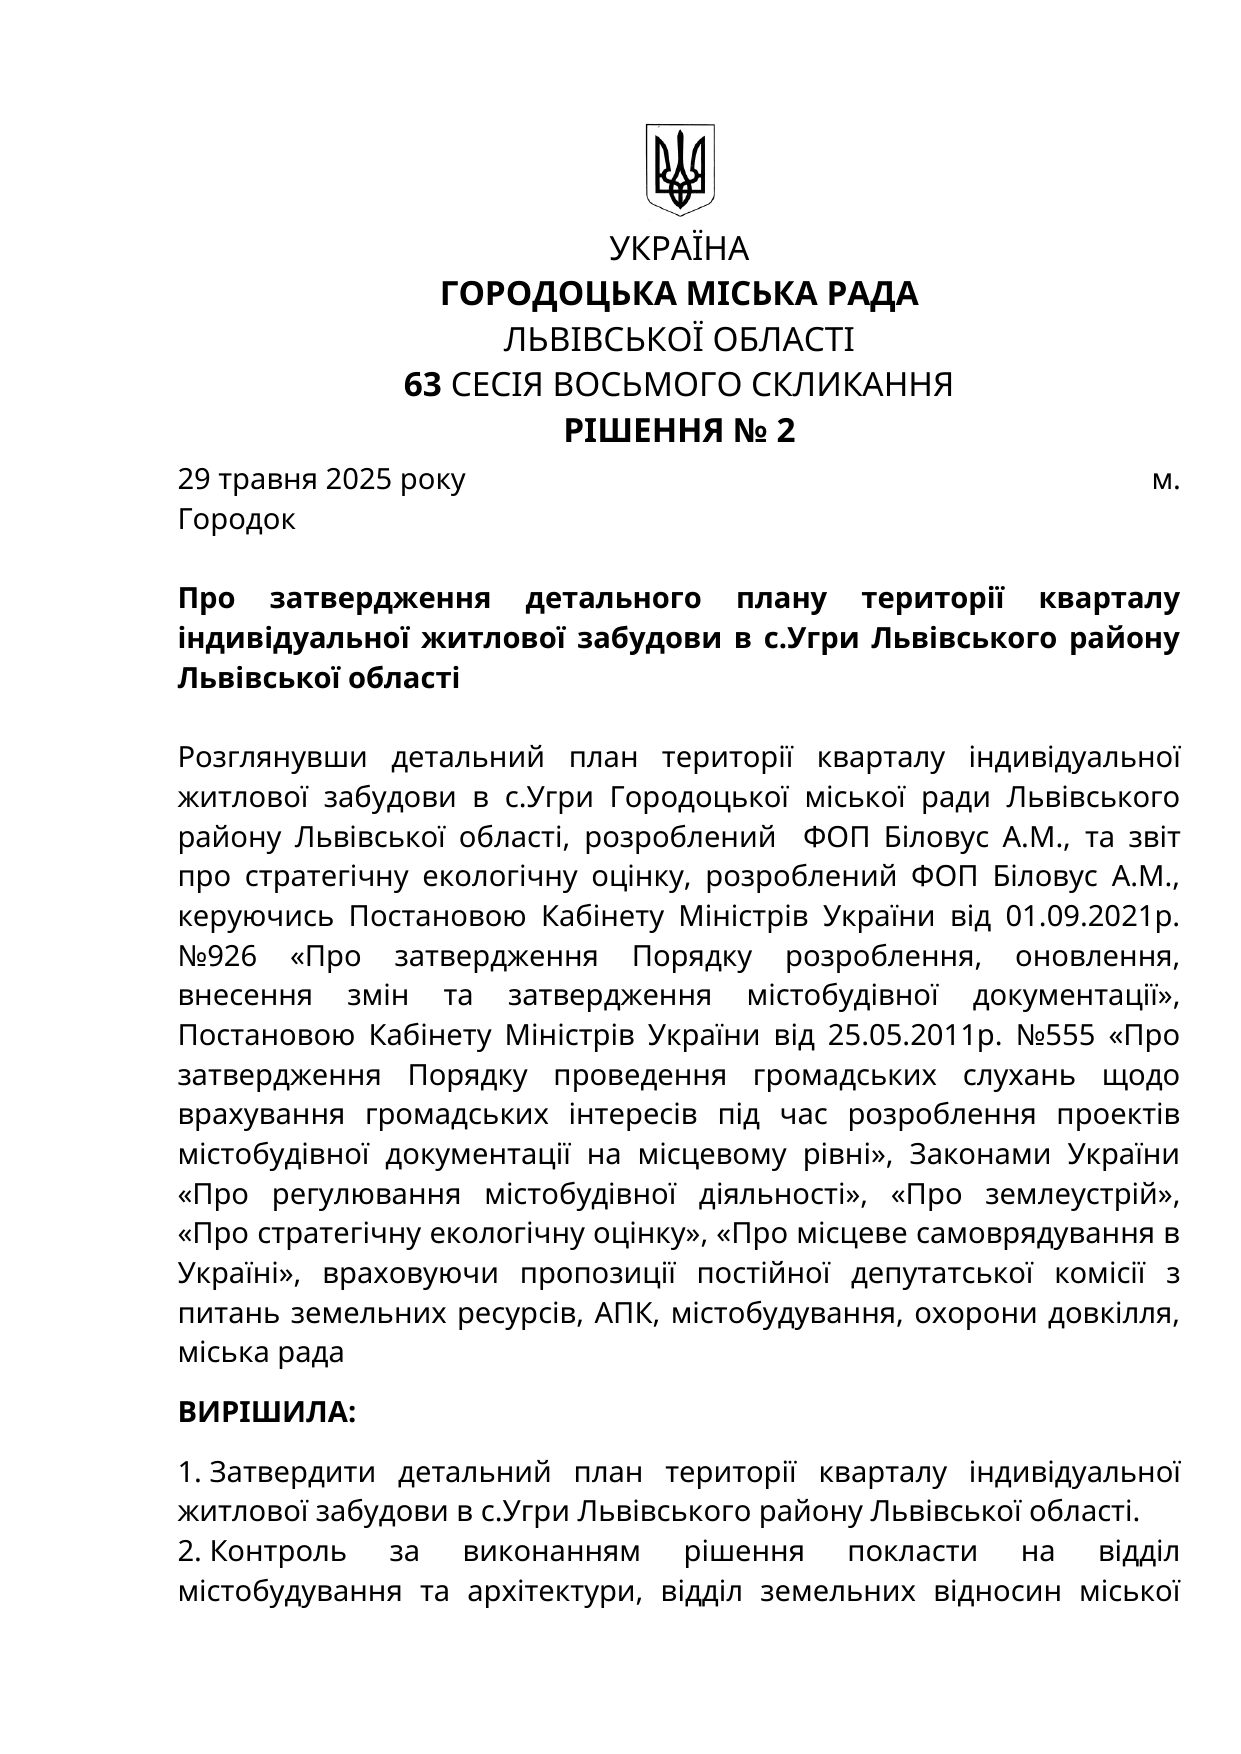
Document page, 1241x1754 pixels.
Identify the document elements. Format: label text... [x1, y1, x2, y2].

text ГОРОДОЦЬКА МІСЬКА РАДА [177, 270, 1181, 316]
text ВИРІШИЛА: [177, 1391, 1181, 1431]
picture [633, 118, 726, 221]
text 29 травня 2025 року м. Городок [177, 459, 1181, 538]
list Затвердити детальний план території кварталу індивідуальної житлової забудови в с.Угри Львівського району Львівської області. [177, 1451, 1181, 1530]
text РІШЕННЯ № 2 [177, 406, 1181, 452]
text Про затвердження детального плану території кварталу індивідуальної житлової забудови в с.Угри Львівського району Львівської області [177, 578, 1181, 697]
text 63 сесія восьмого скликання [177, 361, 1181, 406]
text УКРАЇНА [177, 225, 1181, 270]
text ЛЬВІВСЬКОЇ ОБЛАСТІ [177, 316, 1181, 361]
text Розглянувши детальний план території кварталу індивідуальної житлової забудови в с.Угри Городоцької міської ради Львівського району Львівської області, розроблений ФОП Біловус А.М., та звіт про стратегічну екологічну оцінку, розроблений ФОП Біловус А.М., керуючись Постановою Кабінету Міністрів України від 01.09.2021р. №926 «Про затвердження Порядку розроблення, оновлення, внесення змін та затвердження містобудівної документації», Постановою Кабінету Міністрів України від 25.05.2011р. №555 «Про затвердження Порядку проведення громадських слухань щодо врахування громадських інтересів під час розроблення проектів містобудівної документації на місцевому рівні», Законами України «Про регулювання містобудівної діяльності», «Про землеустрій», «Про стратегічну екологічну оцінку», «Про місцеве самоврядування в Україні», враховуючи пропозиції постійної депутатської комісії з питань земельних ресурсів, АПК, містобудування, охорони довкілля, міська рада [177, 736, 1181, 1371]
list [177, 1530, 1181, 1610]
